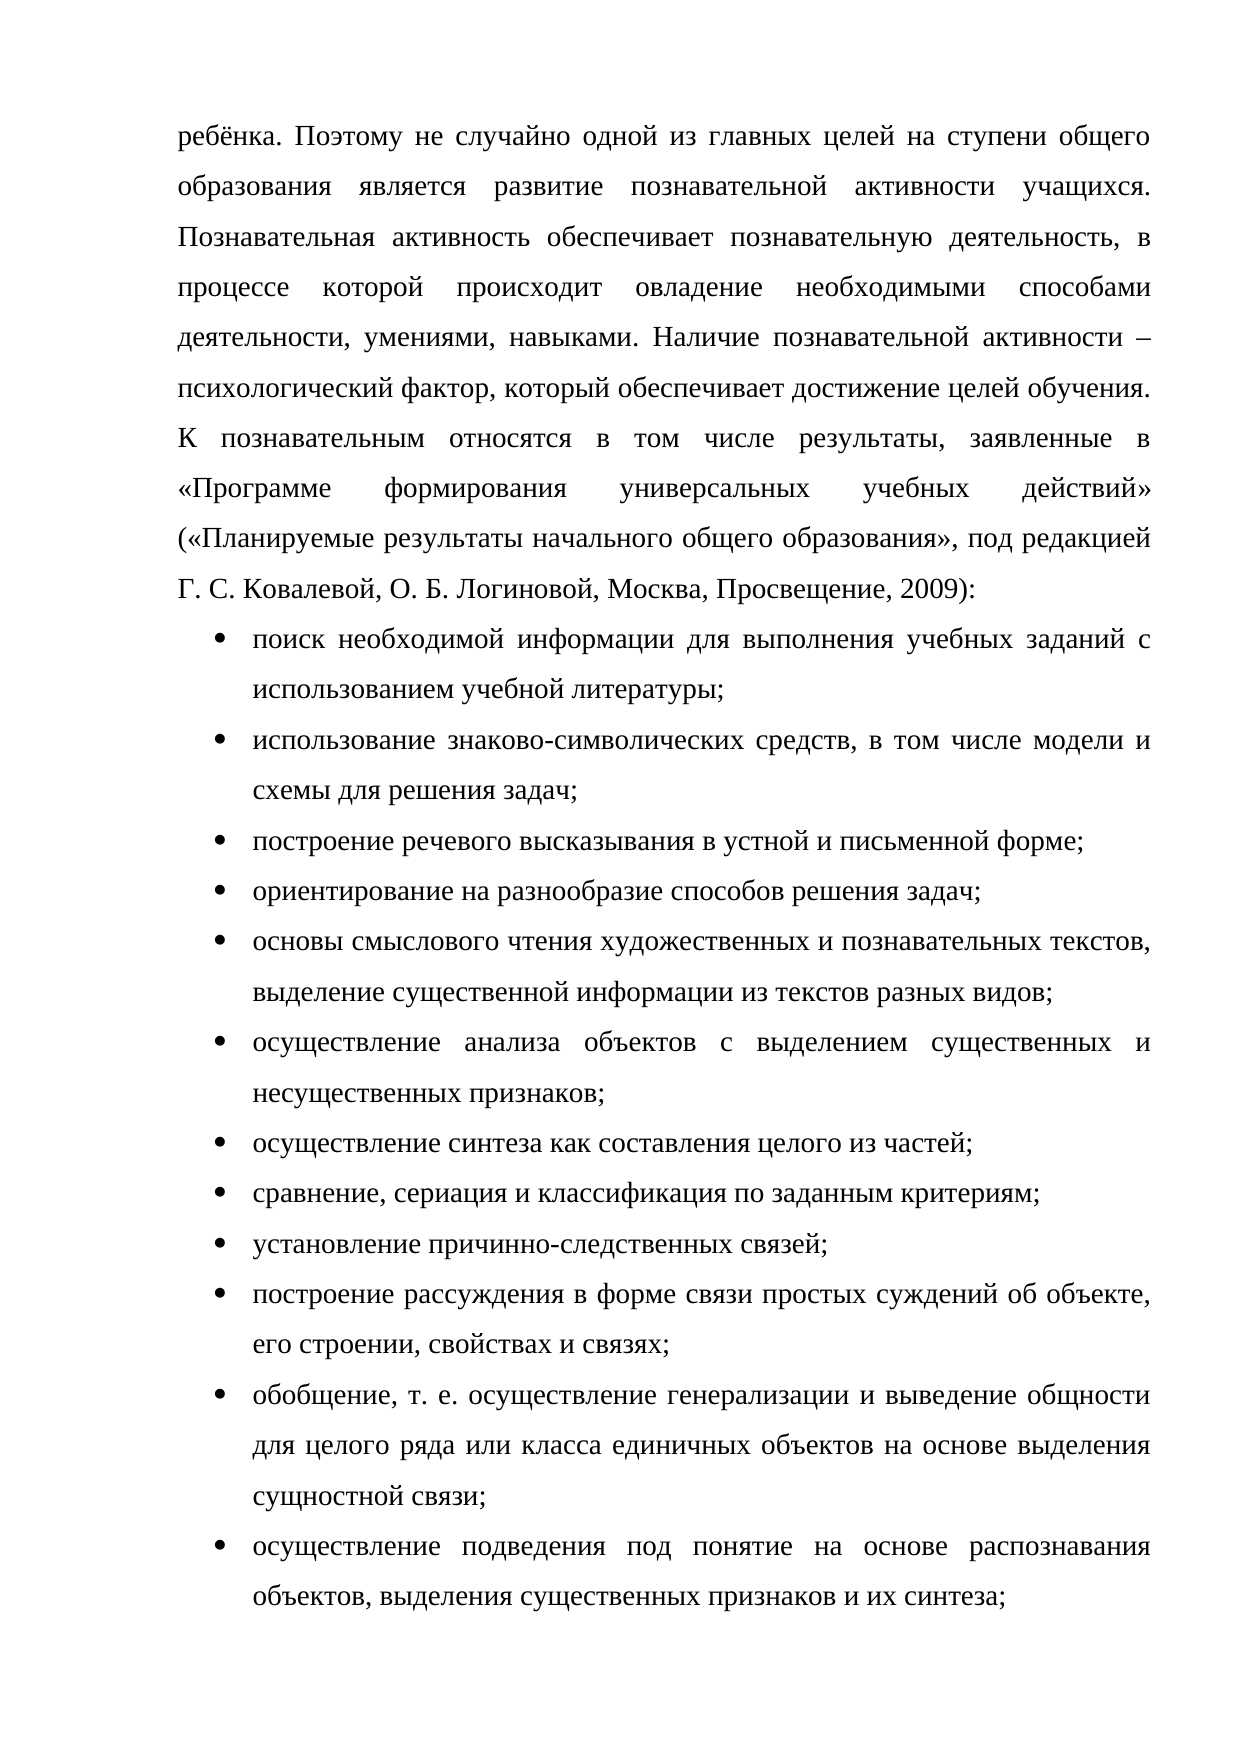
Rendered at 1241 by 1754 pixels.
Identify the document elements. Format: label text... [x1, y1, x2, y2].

list осуществление анализа объектов с выделением существенных и несущественных признаков; [215, 1024, 1152, 1108]
list построение речевого высказывания в устной и письменной форме; [215, 823, 1152, 856]
list осуществление подведения под понятие на основе распознавания объектов, выделения существенных признаков и их синтеза; [215, 1528, 1152, 1612]
list ориентирование на разнообразие способов решения задач; [215, 873, 1152, 907]
list построение рассуждения в форме связи простых суждений об объекте, его строении, свойствах и связях; [215, 1276, 1152, 1360]
list осуществление синтеза как составления целого из частей; [215, 1125, 1152, 1159]
list использование знаково-символических средств, в том числе модели и схемы для решения задач; [215, 722, 1152, 806]
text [177, 118, 1152, 604]
list основы смыслового чтения художественных и познавательных текстов, выделение существенной информации из текстов разных видов; [215, 923, 1152, 1007]
list обобщение, т. е. осуществление генерализации и выведение общности для целого ряда или класса единичных объектов на основе выделения сущностной связи; [215, 1377, 1152, 1511]
list поиск необходимой информации для выполнения учебных заданий с использованием учебной литературы; [215, 621, 1152, 705]
list установление причинно-следственных связей; [215, 1226, 1152, 1259]
list сравнение, сериация и классификация по заданным критериям; [215, 1175, 1152, 1209]
